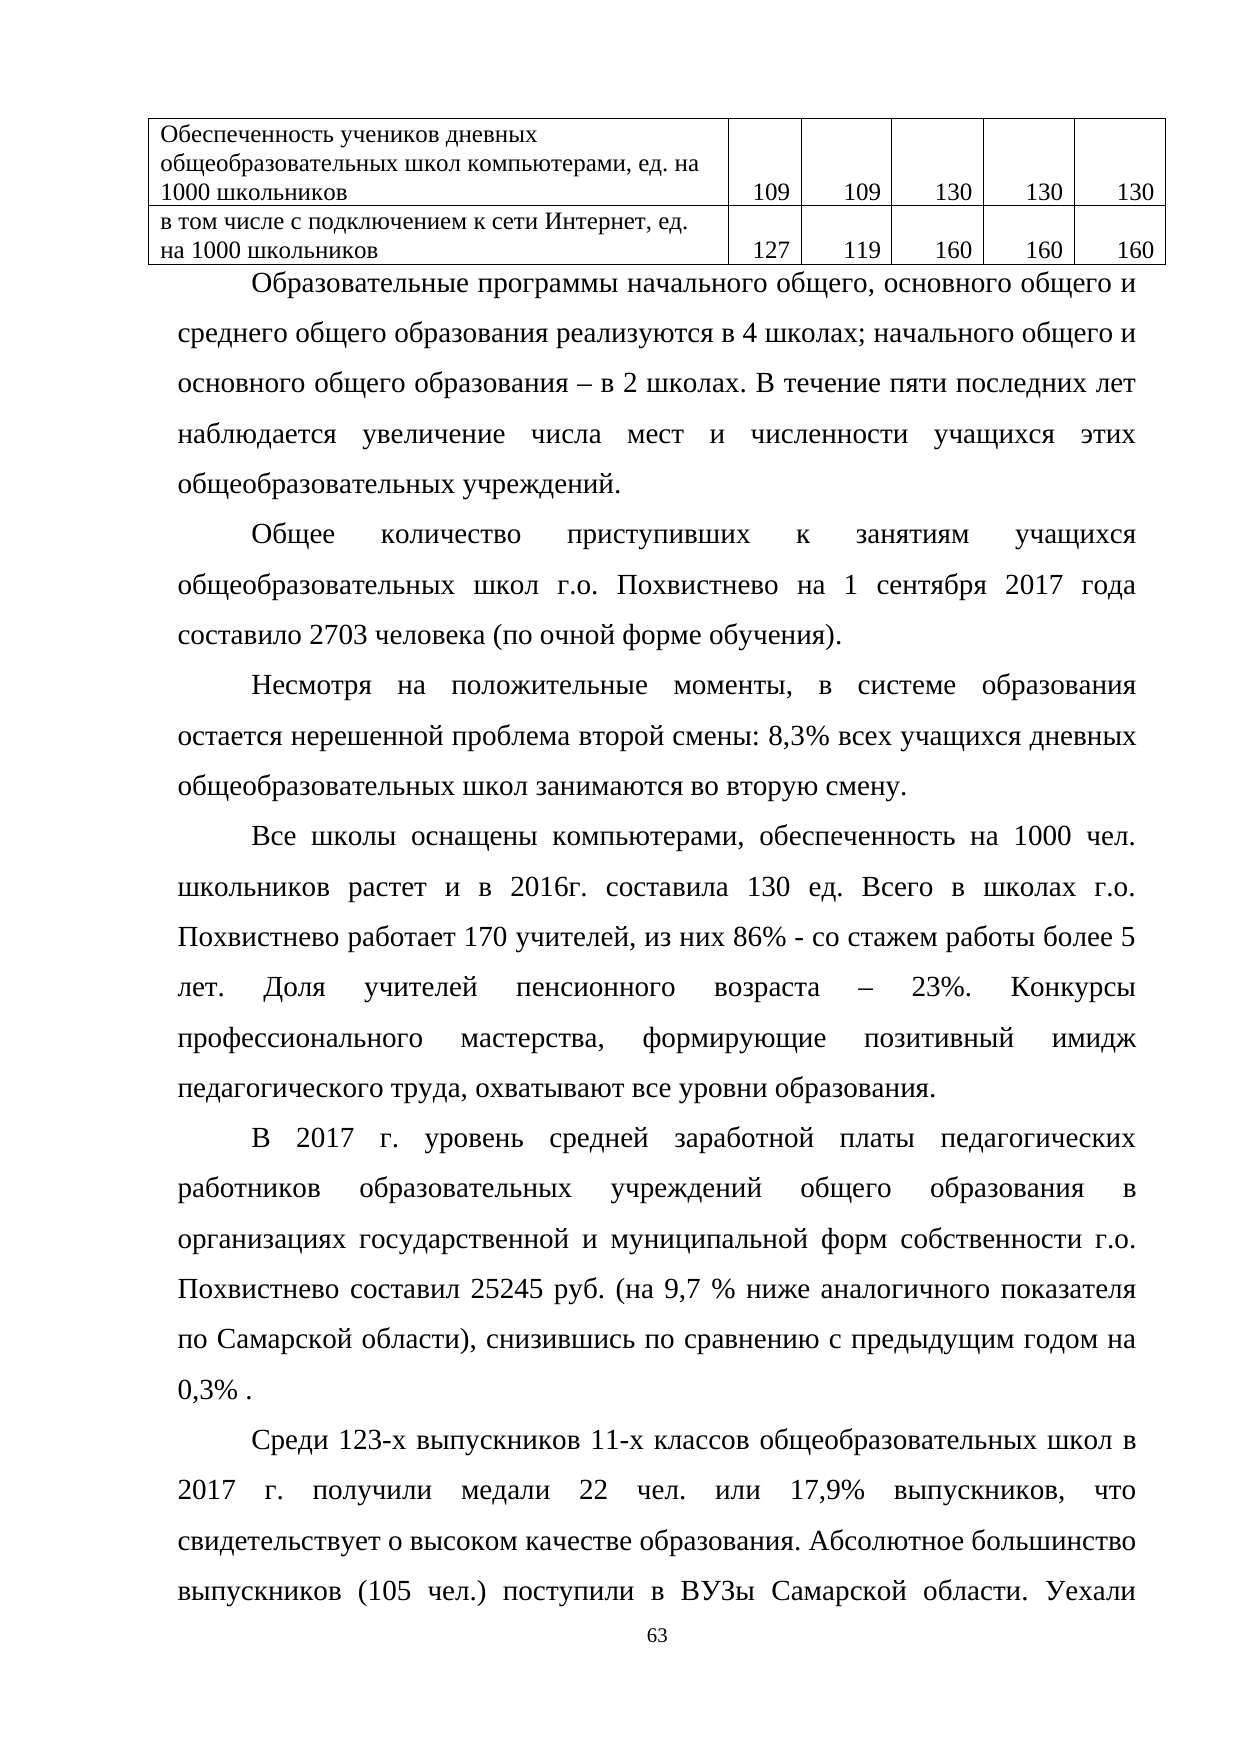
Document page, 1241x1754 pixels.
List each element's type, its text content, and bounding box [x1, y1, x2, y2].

text Все школы оснащены компьютерами, обеспеченность на 1000 чел. школьников растет и в 2016г. составила 130 ед. Всего в школах г.о. Похвистнево работает 170 учителей, из них 86% - со стажем работы более 5 лет. Доля учителей пенсионного возраста – 23%. Конкурсы профессионального мастерства, формирующие позитивный имидж педагогического труда, охватывают все уровни образования. [177, 818, 1137, 1103]
table_cell 160 [1075, 206, 1165, 264]
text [177, 1422, 1137, 1607]
table_cell 130 [892, 119, 983, 205]
table_cell 119 [802, 206, 891, 264]
text Образовательные программы начального общего, основного общего и среднего общего образования реализуются в 4 школах; начального общего и основного общего образования – в 2 школах. В течение пяти последних лет наблюдается увеличение числа мест и численности учащихся этих общеобразовательных учреждений. [177, 265, 1137, 500]
table_cell 127 [729, 206, 801, 264]
table_cell 130 [1075, 119, 1165, 205]
text Общее количество приступивших к занятиям учащихся общеобразовательных школ г.о. Похвистнево на 1 сентября 2017 года составило 2703 человека (по очной форме обучения). [177, 517, 1137, 651]
table_cell 160 [892, 206, 983, 264]
table_cell 160 [984, 206, 1074, 264]
table_cell 130 [984, 119, 1074, 205]
table_cell 109 [729, 119, 801, 205]
table_cell Обеспеченность учеников дневных общеобразовательных школ компьютерами, ед. на 1000 школьников [149, 119, 728, 205]
table_cell в том числе с подключением к сети Интернет, ед. на 1000 школьников [149, 206, 728, 264]
table_cell 109 [802, 119, 891, 205]
text В 2017 г. уровень средней заработной платы педагогических работников образовательных учреждений общего образования в организациях государственной и муниципальной форм собственности г.о. Похвистнево составил 25245 руб. (на 9,7 % ниже аналогичного показателя по Самарской области), снизившись по сравнению с предыдущим годом на 0,3% . [177, 1120, 1137, 1405]
text Несмотря на положительные моменты, в системе образования остается нерешенной проблема второй смены: 8,3% всех учащихся дневных общеобразовательных школ занимаются во вторую смену. [177, 667, 1137, 802]
